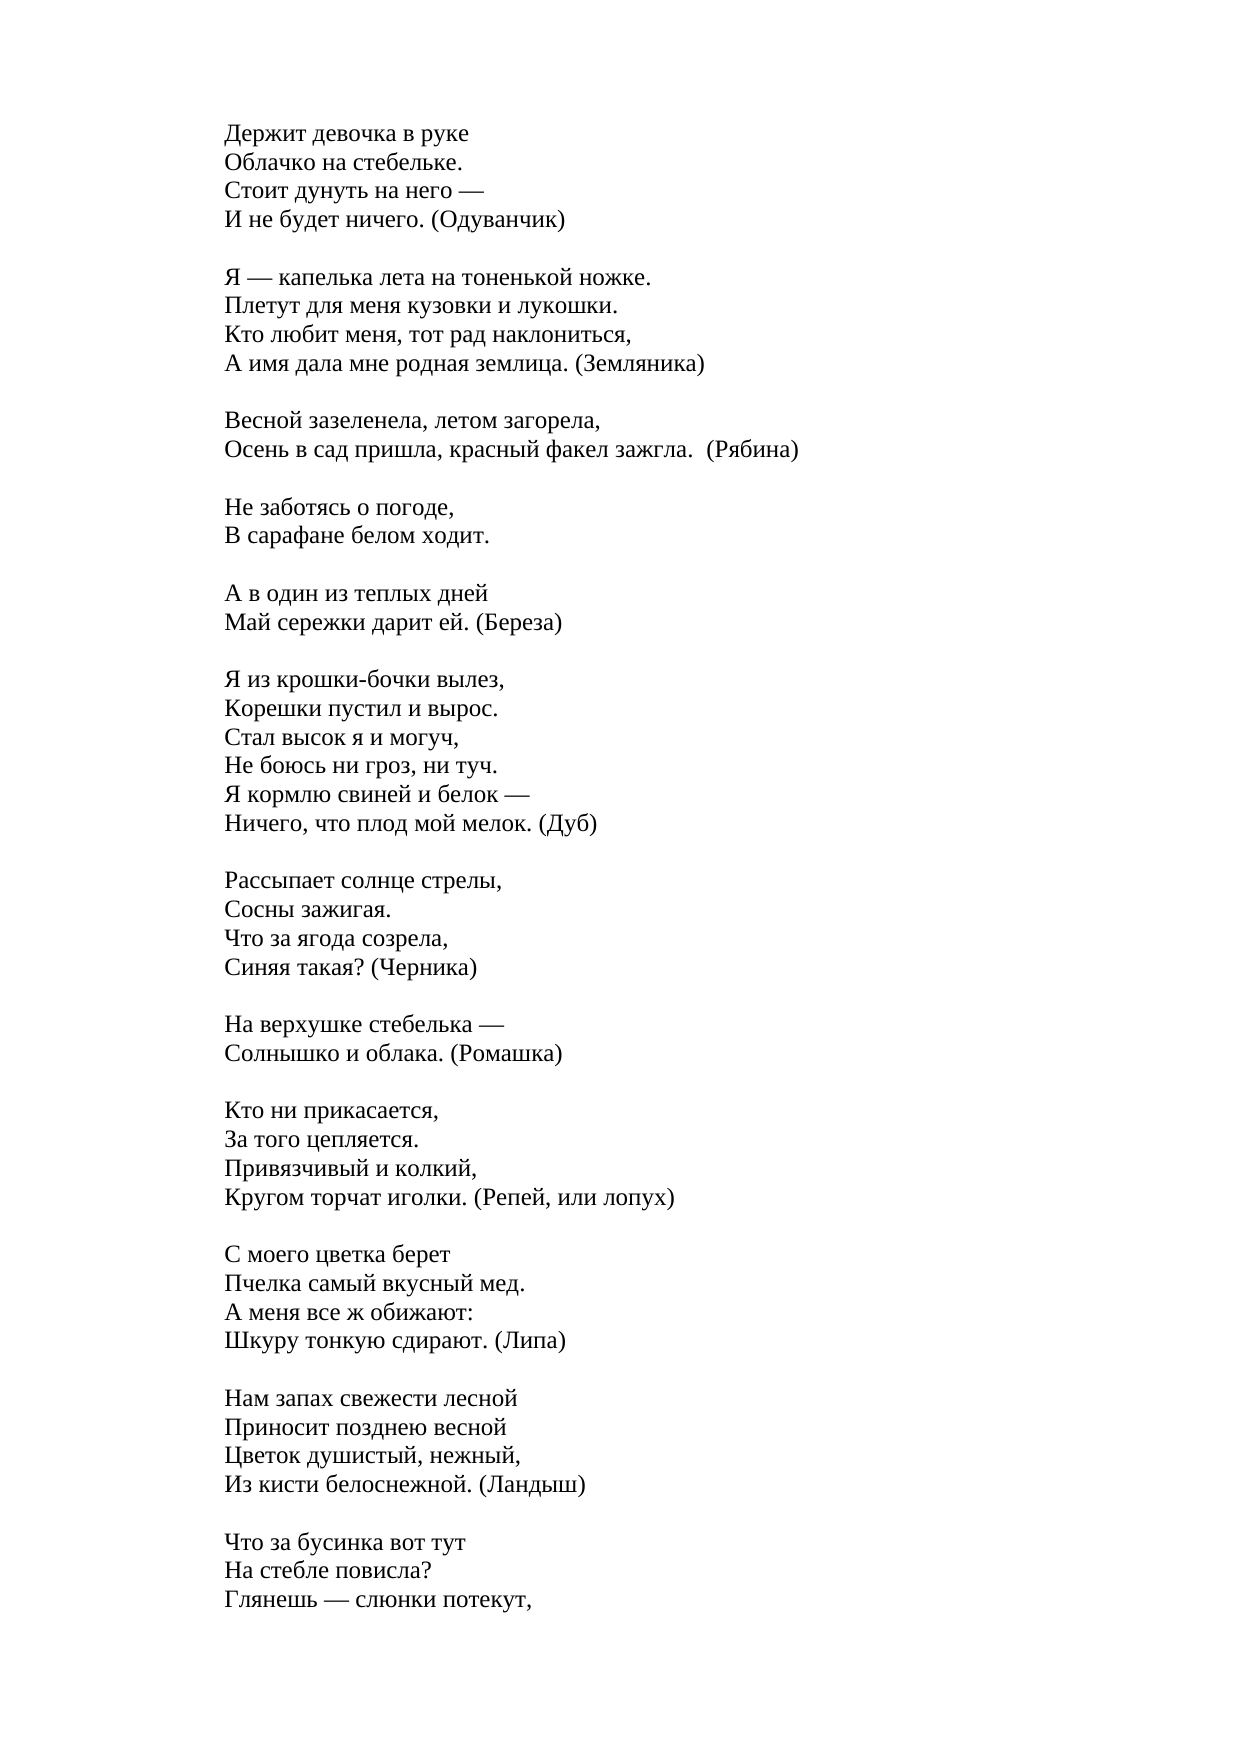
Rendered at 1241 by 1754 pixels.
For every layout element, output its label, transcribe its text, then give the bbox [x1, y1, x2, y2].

text Что за бусинка вот тут [177, 1527, 1152, 1556]
text На верхушке стебелька — [177, 1009, 1152, 1038]
text Солнышко и облака. (Ромашка) [177, 1038, 1152, 1067]
text Из кисти белоснежной. (Ландыш) [177, 1469, 1152, 1498]
text Стоит дунуть на него — [177, 176, 1152, 204]
text Держит девочка в руке [177, 118, 1152, 147]
text За того цепляется. [177, 1124, 1152, 1153]
text Не заботясь о погоде, [177, 492, 1152, 521]
text И не будет ничего. (Одуванчик) [177, 204, 1152, 233]
text А меня все ж обижают: [177, 1297, 1152, 1326]
text Кругом торчат иголки. (Репей, или лопух) [177, 1182, 1152, 1211]
text Осень в сад пришла, красный факел зажгла. (Рябина) [177, 434, 1152, 463]
text Привязчивый и колкий, [177, 1153, 1152, 1182]
text Я из крошки-бочки вылез, [177, 664, 1152, 693]
text Пчелка самый вкусный мед. [177, 1268, 1152, 1297]
text На стебле повисла? [177, 1556, 1152, 1584]
text Весной зазеленела, летом загорела, [177, 406, 1152, 434]
text А имя дала мне родная землица. (Земляника) [177, 348, 1152, 377]
text Плетут для меня кузовки и лукошки. [177, 291, 1152, 319]
text Не боюсь ни гроз, ни туч. [177, 751, 1152, 779]
text Шкуру тонкую сдирают. (Липа) [177, 1326, 1152, 1354]
text Кто ни прикасается, [177, 1096, 1152, 1124]
text Корешки пустил и вырос. [177, 693, 1152, 722]
text С моего цветка берет [177, 1239, 1152, 1268]
text Я — капелька лета на тоненькой ножке. [177, 262, 1152, 291]
text А в один из теплых дней [177, 578, 1152, 607]
text Кто любит меня, тот рад наклониться, [177, 319, 1152, 348]
text Стал высок я и могуч, [177, 722, 1152, 751]
text Глянешь — слюнки потекут, [177, 1584, 1152, 1613]
text Что за ягода созрела, [177, 923, 1152, 952]
text Нам запах свежести лесной [177, 1383, 1152, 1412]
text Ничего, что плод мой мелок. (Дуб) [177, 808, 1152, 837]
text Синяя такая? (Черника) [177, 952, 1152, 981]
text Рассыпает солнце стрелы, [177, 866, 1152, 894]
text Я кормлю свиней и белок — [177, 779, 1152, 808]
text Цветок душистый, нежный, [177, 1441, 1152, 1469]
text В сарафане белом ходит. [177, 521, 1152, 549]
text Май сережки дарит ей. (Береза) [177, 607, 1152, 636]
text Приносит позднею весной [177, 1412, 1152, 1441]
text Сосны зажигая. [177, 894, 1152, 923]
text Облачко на стебельке. [177, 147, 1152, 176]
